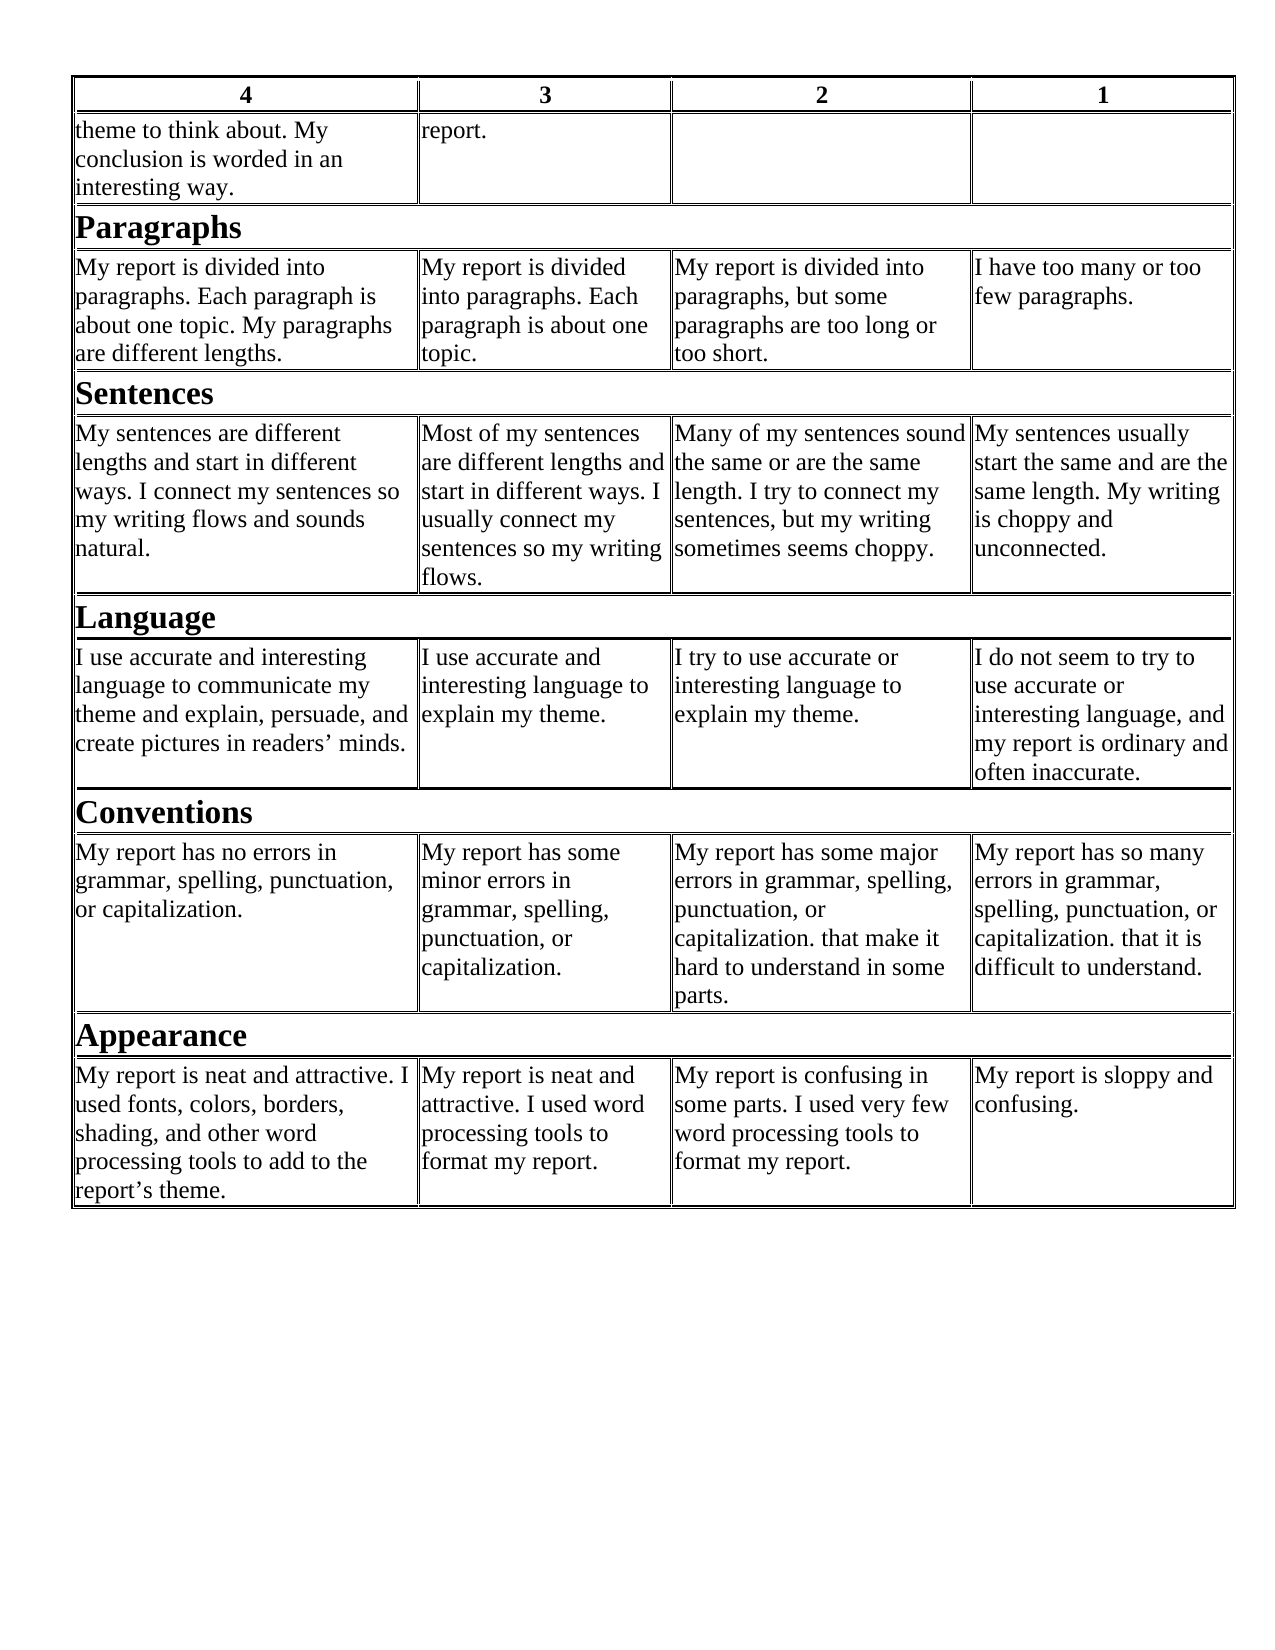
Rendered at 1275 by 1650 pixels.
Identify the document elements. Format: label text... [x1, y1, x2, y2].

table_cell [420, 114, 670, 203]
table_cell My report is divided into paragraphs, but some paragraphs are too long or too short. [673, 251, 970, 369]
table_cell My sentences are different lengths and start in different ways. I connect my sentences so my writing flows and sounds natural. [75, 414, 417, 592]
table_cell I do not seem to try to use accurate or interesting language, and my report is ordinary and often inaccurate. [973, 637, 1233, 787]
table_header 4 [75, 78, 419, 110]
table_cell I use accurate and interesting language to explain my theme. [420, 640, 670, 787]
table_cell Appearance [73, 1011, 1234, 1055]
table_cell I try to use accurate or interesting language to explain my theme. [673, 640, 970, 787]
table_cell Most of my sentences are different lengths and start in different ways. I usually connect my sentences so my writing flows. [420, 417, 670, 592]
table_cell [673, 114, 970, 203]
table_cell My report has no errors in grammar, spelling, punctuation, or capitalization. [73, 832, 419, 1011]
table_cell My report has so many errors in grammar, spelling, punctuation, or capitalization. that it is difficult to understand. [972, 832, 1234, 1011]
table_cell My report is divided into paragraphs. Each paragraph is about one topic. My paragraphs are different lengths. [75, 248, 417, 369]
table_cell My report is neat and attractive. I used word processing tools to format my report. [419, 1059, 672, 1205]
table_cell Many of my sentences sound the same or are the same length. I try to connect my sentences, but my writing sometimes seems choppy. [673, 417, 970, 592]
table_cell My report is confusing in some parts. I used very few word processing tools to format my report. [672, 1059, 972, 1205]
table_cell Language [75, 592, 1233, 637]
table_cell My report is sloppy and confusing. [972, 1055, 1233, 1205]
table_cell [973, 110, 1233, 203]
table_cell Paragraphs [73, 203, 1234, 247]
table_cell My report is neat and attractive. I used fonts, colors, borders, shading, and other word processing tools to add to the report’s theme. [75, 1055, 419, 1205]
table_cell My report is divided into paragraphs. Each paragraph is about one topic. [420, 251, 670, 369]
table_header 3 [419, 78, 672, 110]
table_cell I use accurate and interesting language to communicate my theme and explain, persuade, and create pictures in readers’ minds. [75, 637, 417, 787]
table_cell My sentences usually start the same and are the same length. My writing is choppy and unconnected. [973, 414, 1233, 592]
table_cell Conventions [75, 787, 1233, 832]
table_header 1 [972, 78, 1233, 110]
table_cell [75, 110, 417, 203]
table_cell Sentences [73, 369, 1234, 413]
table_cell My report has some major errors in grammar, spelling, punctuation, or capitalization. that make it hard to understand in some parts. [673, 835, 970, 1011]
table_cell I have too many or too few paragraphs. [973, 248, 1233, 369]
table_header 2 [672, 78, 972, 110]
table_cell My report has some minor errors in grammar, spelling, punctuation, or capitalization. [420, 835, 670, 1011]
